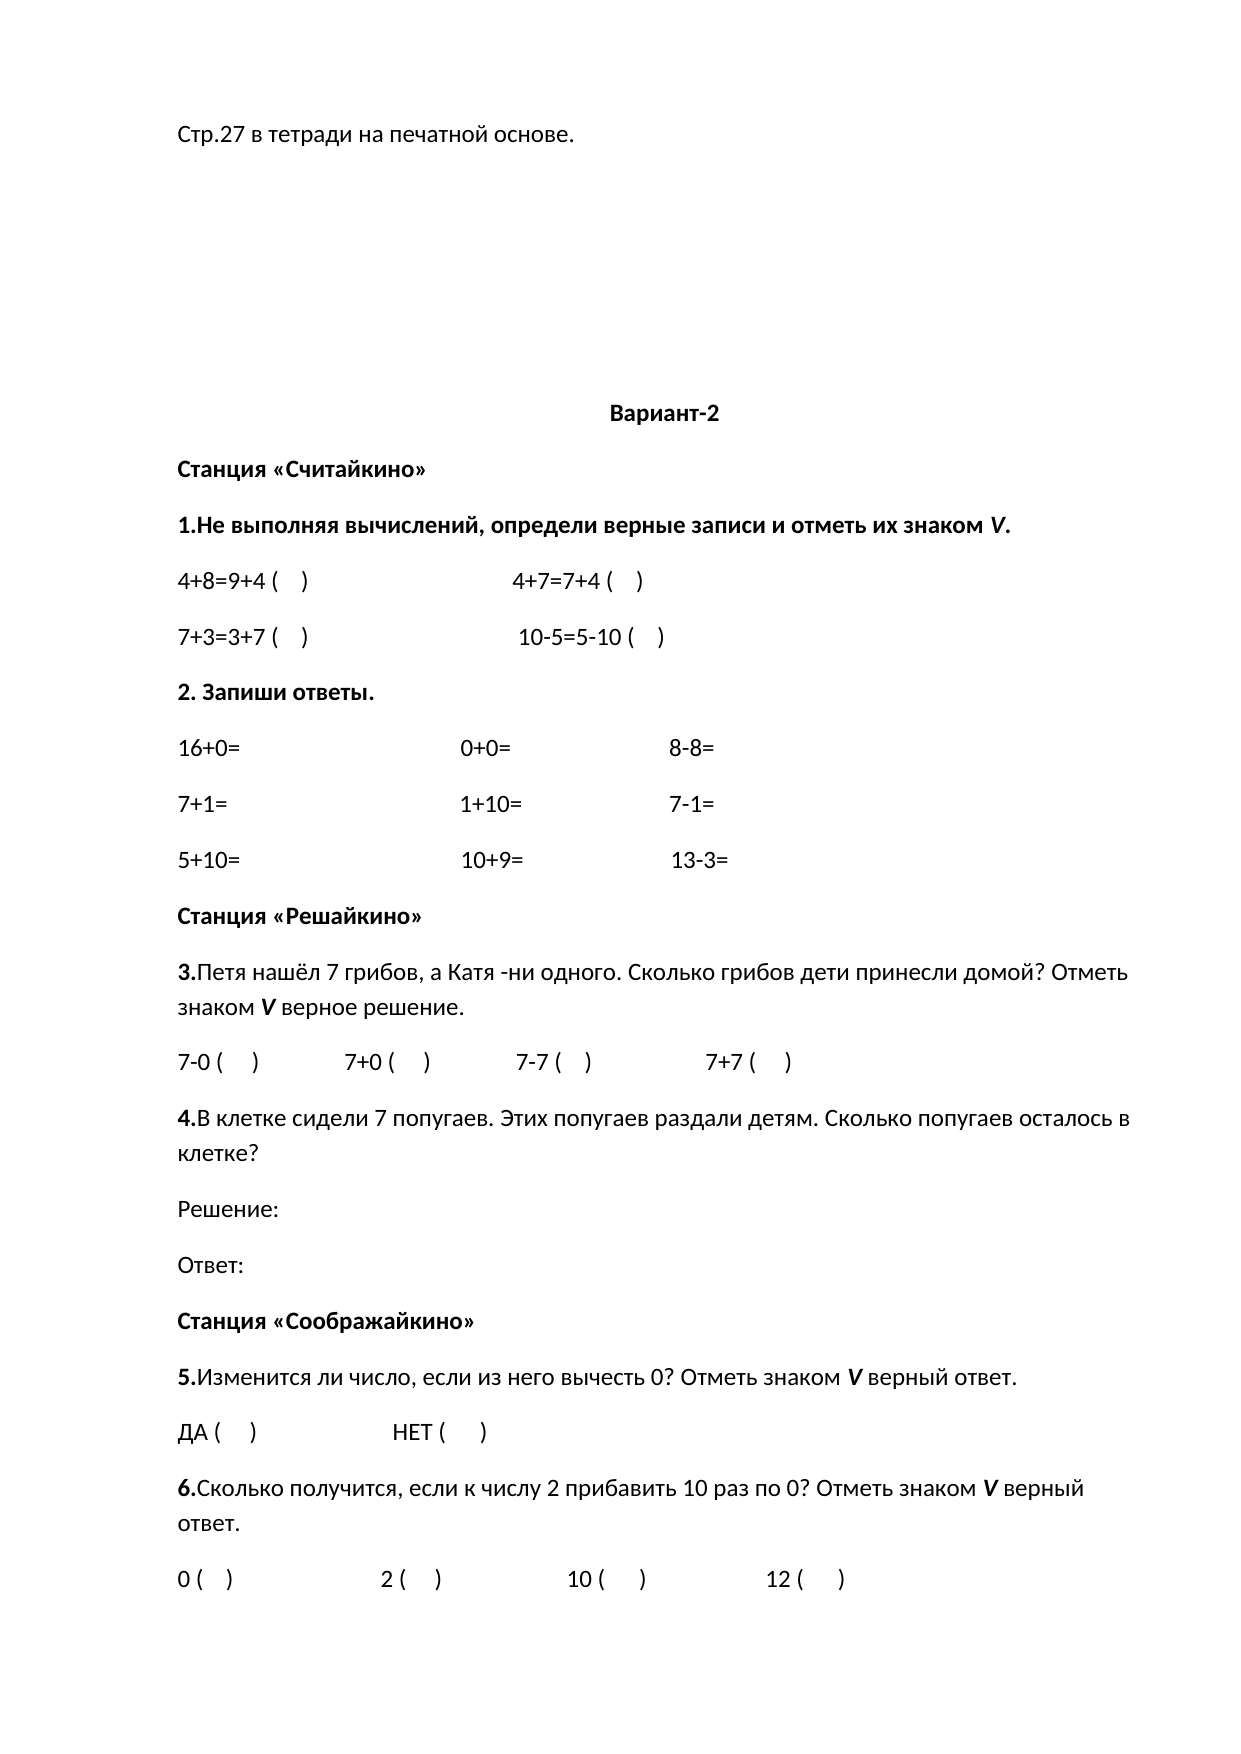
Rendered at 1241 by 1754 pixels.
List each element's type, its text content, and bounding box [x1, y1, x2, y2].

text Станция «Соображайкино» [177, 1305, 1152, 1335]
text Станция «Решайкино» [177, 900, 1152, 930]
text 6.Сколько получится, если к числу 2 прибавить 10 раз по 0? Отметь знаком V верный ответ. [177, 1472, 1152, 1538]
text 3.Петя нашёл 7 грибов, а Катя -ни одного. Сколько грибов дети принесли домой? Отметь знаком V верное решение. [177, 956, 1152, 1021]
text Решение: [177, 1193, 1152, 1224]
text Вариант-2 [177, 397, 1152, 428]
text Ответ: [177, 1249, 1152, 1279]
text 7+3=3+7 ( ) 10-5=5-10 ( ) [177, 621, 1152, 651]
text 5.Изменится ли число, если из него вычесть 0? Отметь знаком V верный ответ. [177, 1361, 1152, 1391]
text 7+1= 1+10= 7-1= [177, 788, 1152, 819]
text Стр.27 в тетради на печатной основе. [177, 118, 1152, 149]
text 4+8=9+4 ( ) 4+7=7+4 ( ) [177, 565, 1152, 595]
text 4.В клетке сидели 7 попугаев. Этих попугаев раздали детям. Сколько попугаев осталось в клетке? [177, 1102, 1152, 1168]
text 5+10= 10+9= 13-3= [177, 844, 1152, 874]
text 0 ( ) 2 ( ) 10 ( ) 12 ( ) [177, 1563, 1152, 1594]
text 2. Запиши ответы. [177, 676, 1152, 707]
text 16+0= 0+0= 8-8= [177, 732, 1152, 763]
text 7-0 ( ) 7+0 ( ) 7-7 ( ) 7+7 ( ) [177, 1046, 1152, 1077]
text Станция «Считайкино» [177, 453, 1152, 484]
text ДА ( ) НЕТ ( ) [177, 1416, 1152, 1447]
text 1.Не выполняя вычислений, определи верные записи и отметь их знаком V. [177, 509, 1152, 539]
